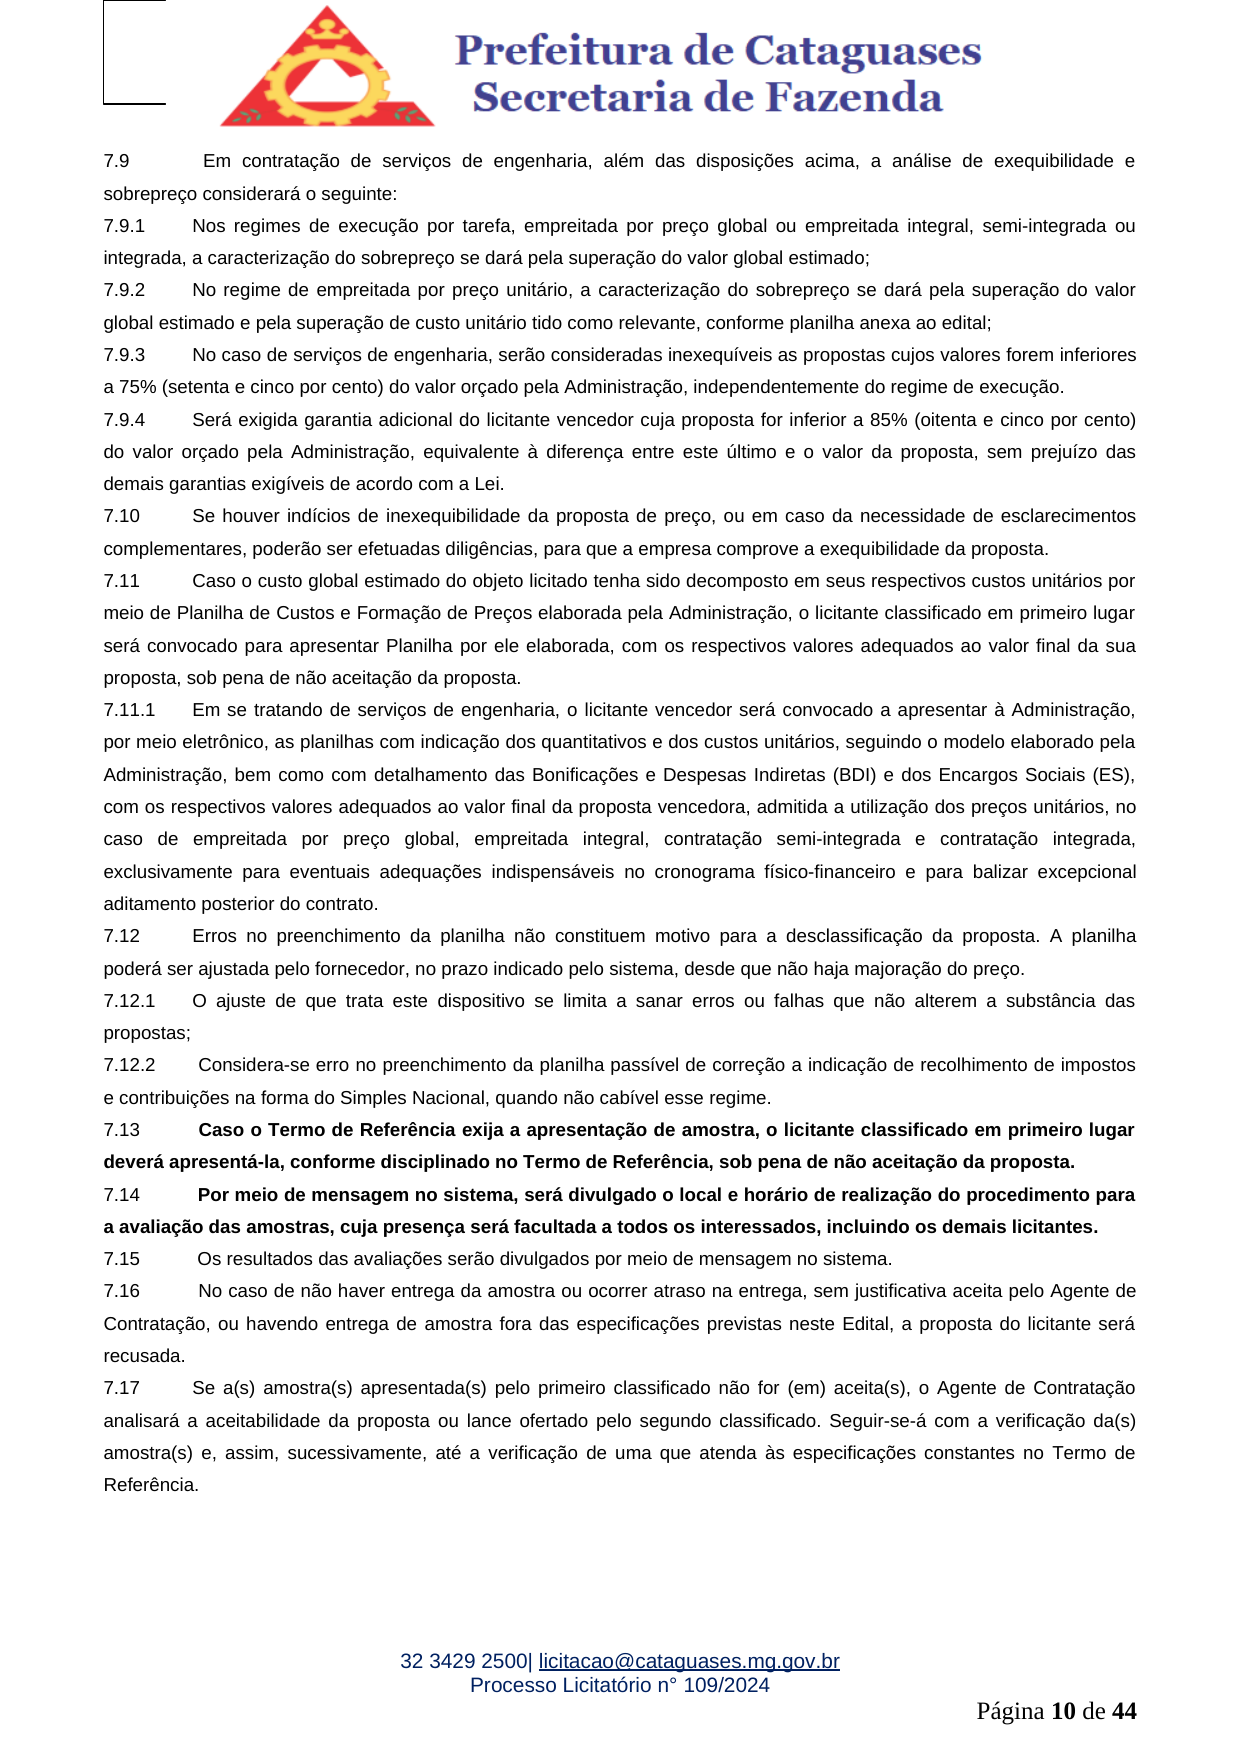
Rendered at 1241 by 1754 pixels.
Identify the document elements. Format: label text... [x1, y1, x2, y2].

list Erros no preenchimento da planilha não constituem motivo para a desclassificação da proposta. A planilha poderá́ ser ajustada pelo fornecedor, no prazo indicado pelo sistema, desde que não haja majoração do preço. [103, 925, 1137, 979]
list Caso o Termo de Referência exija a apresentação de amostra, o licitante classificado em primeiro lugar deverá apresentá-la, conforme disciplinado no Termo de Referência, sob pena de não aceitação da proposta. [103, 1119, 1137, 1173]
list Em se tratando de serviços de engenharia, o licitante vencedor será convocado a apresentar à Administração, por meio eletrônico, as planilhas com indicação dos quantitativos e dos custos unitários, seguindo o modelo elaborado pela Administração, bem como com detalhamento das Bonificações e Despesas Indiretas (BDI) e dos Encargos Sociais (ES), com os respectivos valores adequados ao valor final da proposta vencedora, admitida a utilização dos preços unitários, no caso de empreitada por preço global, empreitada integral, contratação semi-integrada e contratação integrada, exclusivamente para eventuais adequações indispensáveis no cronograma físico-financeiro e para balizar excepcional aditamento posterior do contrato. [103, 699, 1137, 914]
list Em contratação de serviços de engenharia, além das disposições acima, a análise de exequibilidade e sobrepreço considerará o seguinte: [103, 150, 1137, 204]
list Por meio de mensagem no sistema, será divulgado o local e horário de realização do procedimento para a avaliação das amostras, cuja presença será facultada a todos os interessados, incluindo os demais licitantes. [103, 1183, 1137, 1237]
list Será exigida garantia adicional do licitante vencedor cuja proposta for inferior a 85% (oitenta e cinco por cento) do valor orçado pela Administração, equivalente à diferença entre este último e o valor da proposta, sem prejuízo das demais garantias exigíveis de acordo com a Lei. [103, 408, 1137, 494]
list No caso de serviços de engenharia, serão consideradas inexequíveis as propostas cujos valores forem inferiores a 75% (setenta e cinco por cento) do valor orçado pela Administração, independentemente do regime de execução. [103, 344, 1137, 398]
picture [165, 0, 1075, 148]
list Caso o custo global estimado do objeto licitado tenha sido decomposto em seus respectivos custos unitários por meio de Planilha de Custos e Formação de Preços elaborada pela Administração, o licitante classificado em primeiro lugar será convocado para apresentar Planilha por ele elaborada, com os respectivos valores adequados ao valor final da sua proposta, sob pena de não aceitação da proposta. [103, 570, 1137, 688]
list O ajuste de que trata este dispositivo se limita a sanar erros ou falhas que não alterem a substância das propostas; [103, 989, 1137, 1043]
list Se houver indícios de inexequibilidade da proposta de preço, ou em caso da necessidade de esclarecimentos complementares, poderão ser efetuadas diligências, para que a empresa comprove a exequibilidade da proposta. [103, 505, 1137, 559]
list No regime de empreitada por preço unitário, a caracterização do sobrepreço se dará pela superação do valor global estimado e pela superação de custo unitário tido como relevante, conforme planilha anexa ao edital; [103, 279, 1137, 333]
list Nos regimes de execução por tarefa, empreitada por preço global ou empreitada integral, semi-integrada ou integrada, a caracterização do sobrepreço se dará pela superação do valor global estimado; [103, 214, 1137, 268]
list No caso de não haver entrega da amostra ou ocorrer atraso na entrega, sem justificativa aceita pelo Agente de Contratação, ou havendo entrega de amostra fora das especificações previstas neste Edital, a proposta do licitante será recusada. [103, 1280, 1137, 1366]
list Se a(s) amostra(s) apresentada(s) pelo primeiro classificado não for (em) aceita(s), o Agente de Contratação analisará a aceitabilidade da proposta ou lance ofertado pelo segundo classificado. Seguir-se-á com a verificação da(s) amostra(s) e, assim, sucessivamente, até a verificação de uma que atenda às especificações constantes no Termo de Referência. [103, 1377, 1137, 1496]
list Os resultados das avaliações serão divulgados por meio de mensagem no sistema. [103, 1248, 1137, 1269]
list Considera-se erro no preenchimento da planilha passível de correção a indicação de recolhimento de impostos e contribuições na forma do Simples Nacional, quando não cabível esse regime. [103, 1054, 1137, 1108]
